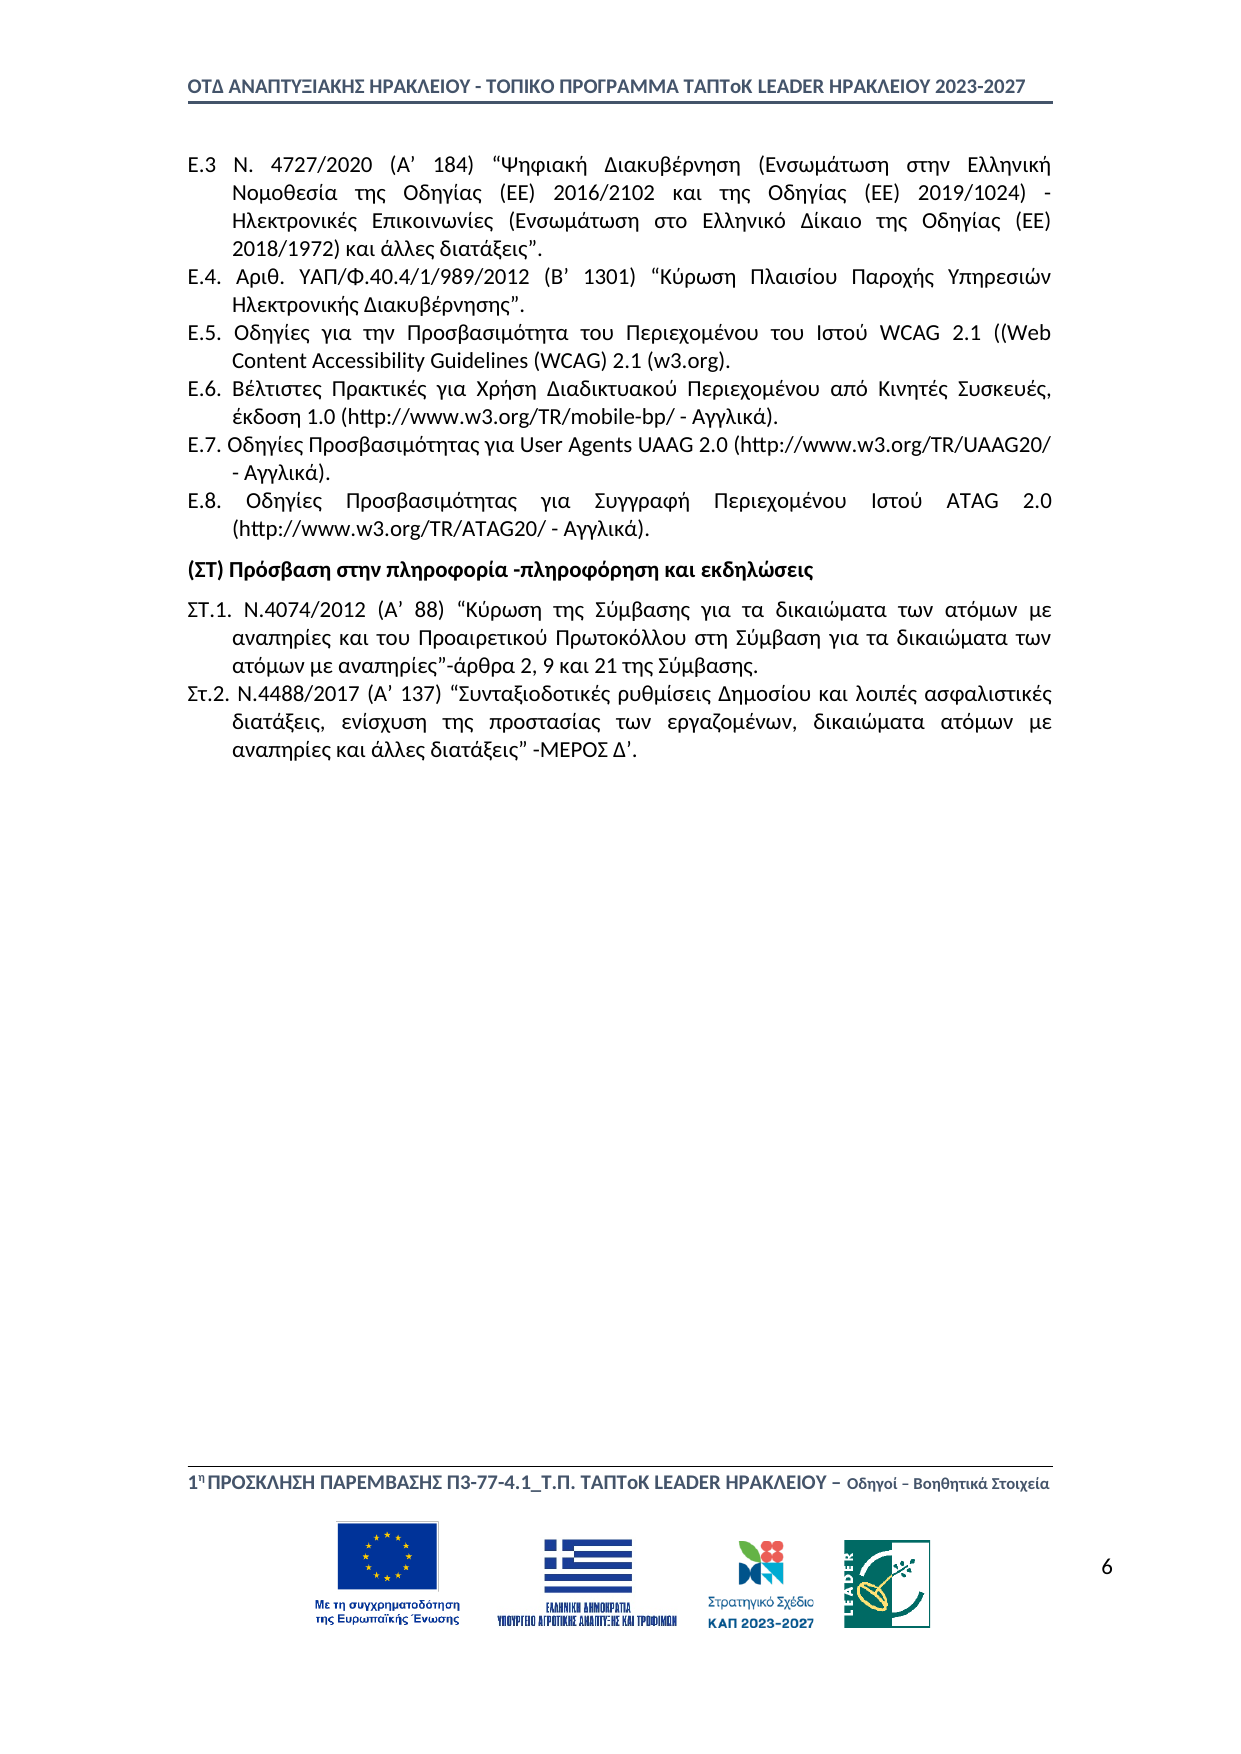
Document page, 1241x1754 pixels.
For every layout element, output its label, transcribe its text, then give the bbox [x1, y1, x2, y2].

picture [844, 1540, 931, 1628]
text Ε.5. Οδηγίες για την Προσβασιμότητα του Περιεχομένου του Ιστού WCAG 2.1 ((Web Content Accessibility Guidelines (WCAG) 2.1 (w3.org). [187, 318, 1053, 374]
text Στ.2. Ν.4488/2017 (Α’ 137) “Συνταξιοδοτικές ρυθμίσεις Δημοσίου και λοιπές ασφαλιστικές διατάξεις, ενίσχυση της προστασίας των εργαζομένων, δικαιώματα ατόμων με αναπηρίες και άλλες διατάξεις” -ΜΕΡΟΣ Δ’. [187, 679, 1053, 763]
text Ε.6. Βέλτιστες Πρακτικές για Χρήση Διαδικτυακού Περιεχομένου από Κινητές Συσκευές, έκδοση 1.0 (http://www.w3.org/TR/mobile-bp/ - Αγγλικά). [187, 374, 1053, 430]
text ΣΤ.1. Ν.4074/2012 (Α’ 88) “Κύρωση της Σύμβασης για τα δικαιώματα των ατόμων με αναπηρίες και του Προαιρετικού Πρωτοκόλλου στη Σύμβαση για τα δικαιώματα των ατόμων με αναπηρίες”-άρθρα 2, 9 και 21 της Σύμβασης. [187, 595, 1053, 679]
text Ε.4. Αριθ. ΥΑΠ/Φ.40.4/1/989/2012 (Β’ 1301) “Κύρωση Πλαισίου Παροχής Υπηρεσιών Ηλεκτρονικής Διακυβέρνησης”. [187, 262, 1053, 318]
picture [495, 1537, 678, 1628]
text Ε.3 Ν. 4727/2020 (Α’ 184) “Ψηφιακή Διακυβέρνηση (Ενσωμάτωση στην Ελληνική Νομοθεσία της Οδηγίας (ΕΕ) 2016/2102 και της Οδηγίας (ΕΕ) 2019/1024) - Ηλεκτρονικές Επικοινωνίες (Ενσωμάτωση στο Ελληνικό Δίκαιο της Οδηγίας (ΕΕ) 2018/1972) και άλλες διατάξεις”. [187, 150, 1053, 262]
text Ε.7. Οδηγίες Προσβασιμότητας για User Agents UAAG 2.0 (http://www.w3.org/TR/UAAG20/ - Αγγλικά). [187, 430, 1053, 486]
picture [708, 1541, 814, 1628]
picture [310, 1519, 465, 1628]
text Ε.8. Οδηγίες Προσβασιμότητας για Συγγραφή Περιεχομένου Ιστού ΑΤAG 2.0 (http://www.w3.org/TR/ATAG20/ - Αγγλικά). [187, 486, 1053, 542]
text (ΣΤ) Πρόσβαση στην πληροφορία -πληροφόρηση και εκδηλώσεις [187, 555, 1053, 583]
